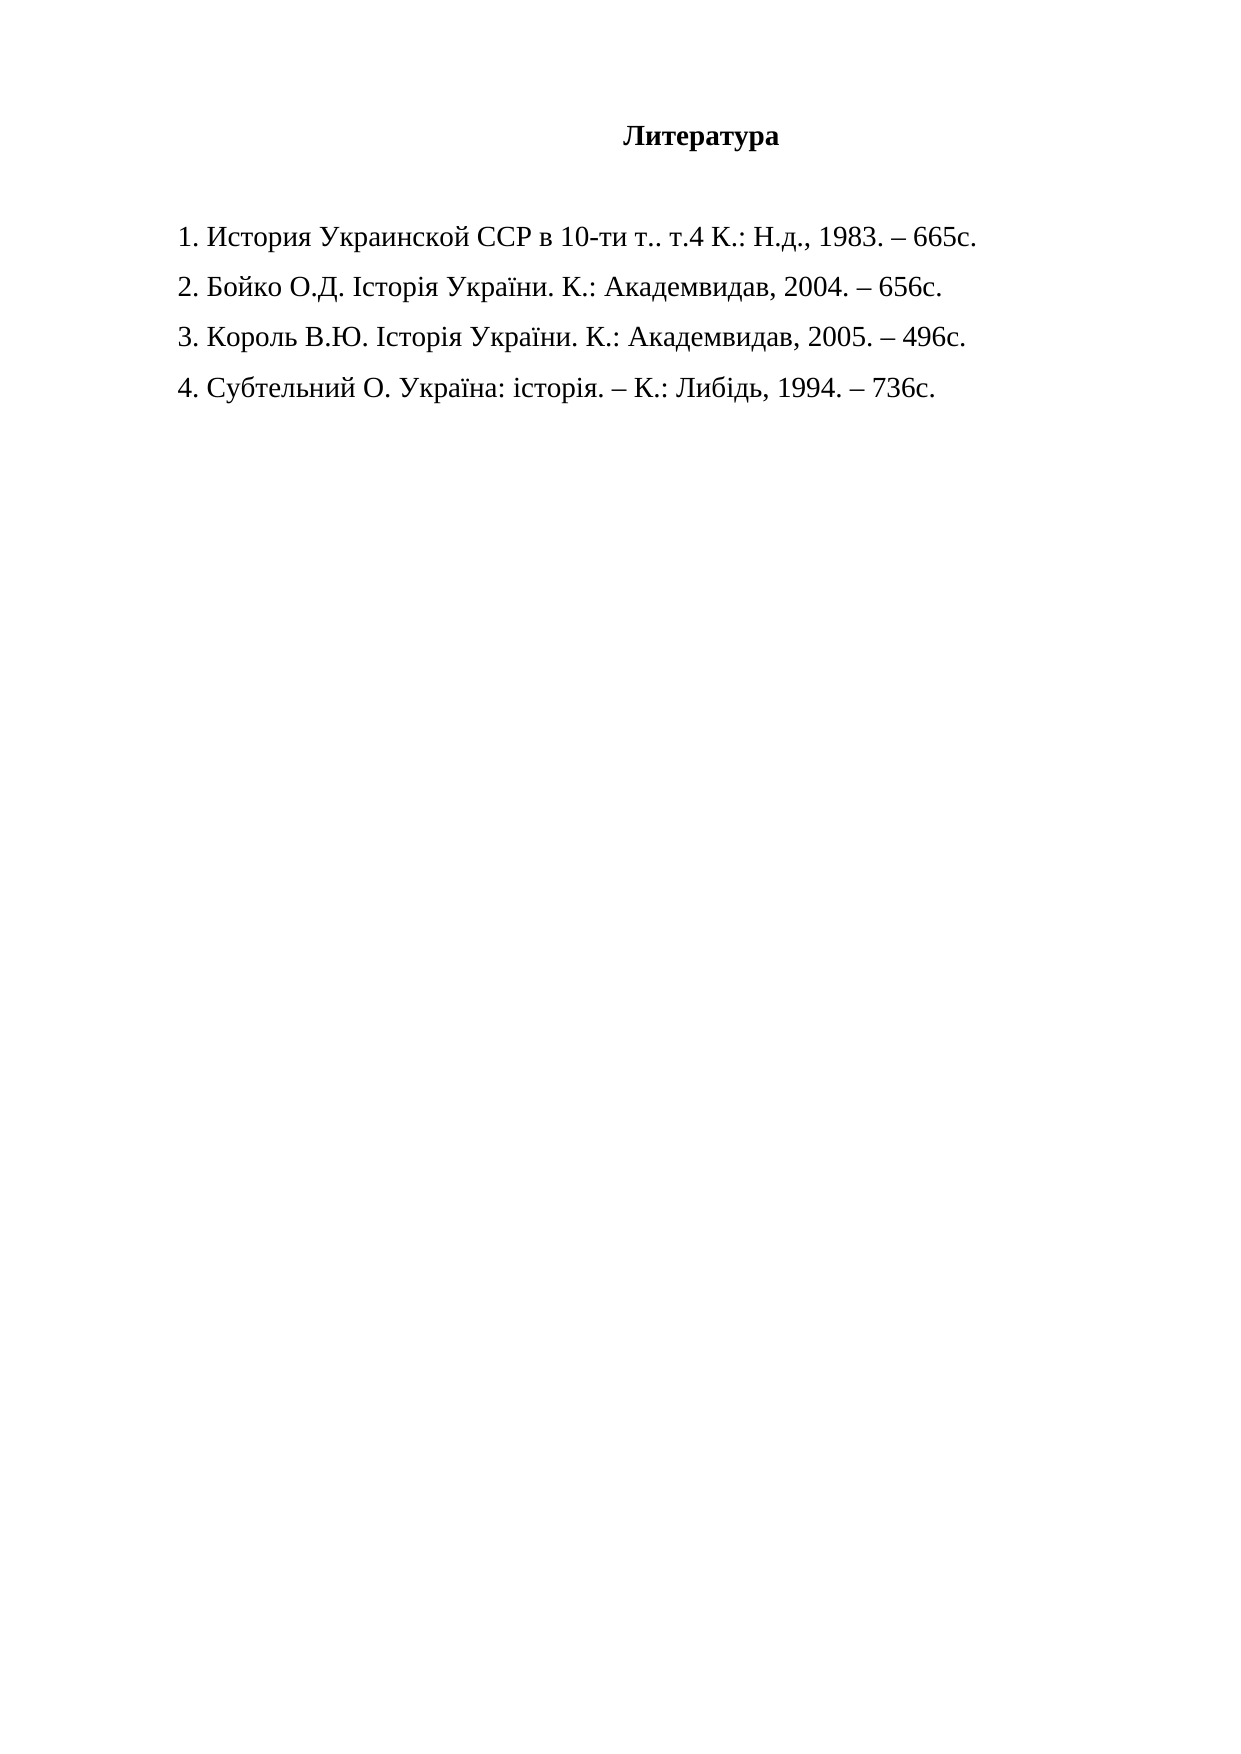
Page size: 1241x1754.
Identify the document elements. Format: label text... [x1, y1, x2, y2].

text 3. Король В.Ю. Історія України. К.: Академвидав, 2005. – 496с. [177, 319, 1152, 353]
text 4. Субтельний О. Україна: історія. – К.: Либідь, 1994. – 736с. [177, 370, 1152, 403]
text 1. История Украинской ССР в 10-ти т.. т.4 К.: Н.д., 1983. – 665с. [177, 219, 1152, 252]
text Литература [177, 118, 1152, 152]
text 2. Бойко О.Д. Історія України. К.: Академвидав, 2004. – 656с. [177, 269, 1152, 303]
